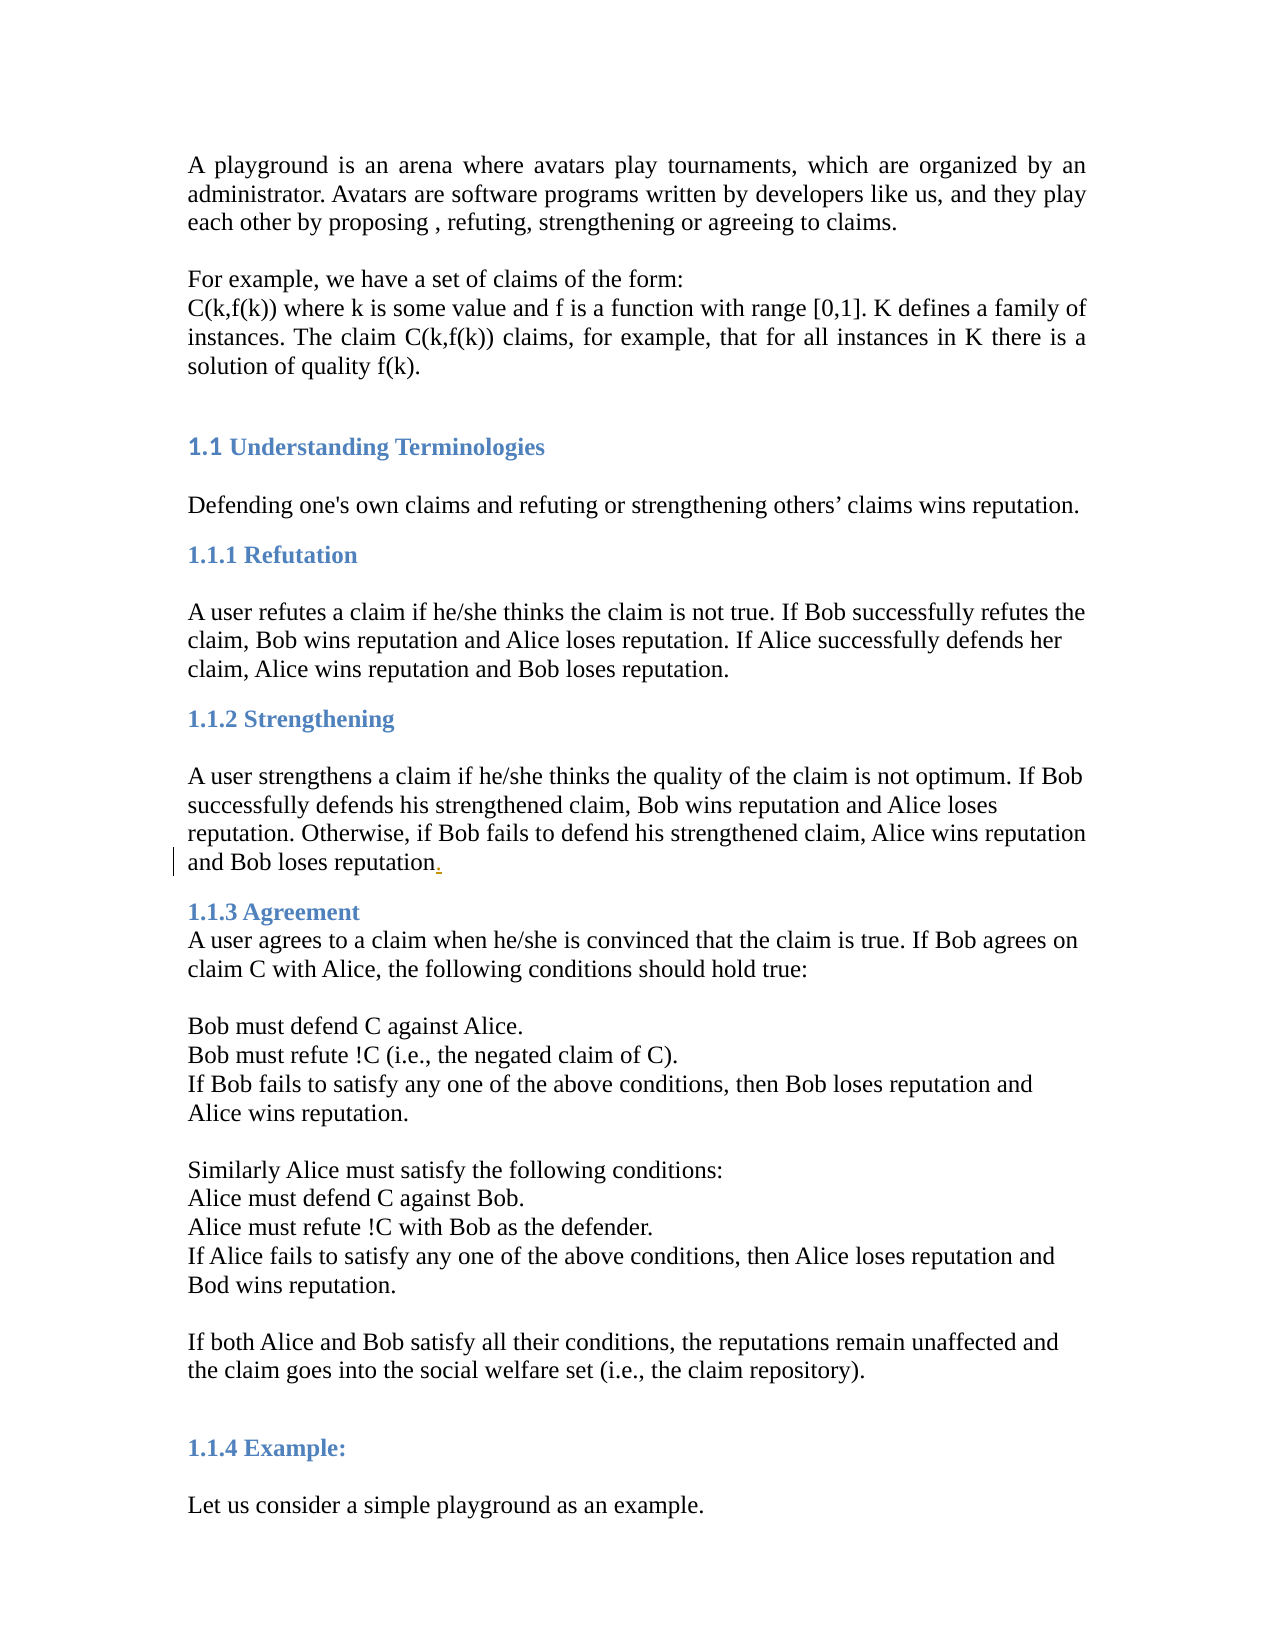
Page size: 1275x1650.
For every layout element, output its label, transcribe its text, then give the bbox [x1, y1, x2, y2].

text If Alice fails to satisfy any one of the above conditions, then Alice loses reputation and Bod wins reputation. [187, 1241, 1087, 1298]
text For example, we have a set of claims of the form: [187, 264, 1087, 293]
text Alice must refute !C with Bob as the defender. [187, 1212, 1087, 1241]
subtitle 1.1.3 Agreement [187, 897, 1087, 926]
text A user refutes a claim if he/she thinks the claim is not true. If Bob successfully refutes the claim, Bob wins reputation and Alice loses reputation. If Alice successfully defends her claim, Alice wins reputation and Bob loses reputation. [187, 597, 1087, 683]
subtitle 1.1.1 Refutation [187, 540, 1087, 568]
text C(k,f(k)) where k is some value and f is a function with range [0,1]. K defines a family of instances. The claim C(k,f(k)) claims, for example, that for all instances in K there is a solution of quality f(k). [187, 293, 1087, 379]
text Bob must defend C against Alice. [187, 1011, 1087, 1040]
subtitle Understanding Terminologies [187, 429, 1087, 462]
text Alice must defend C against Bob. [187, 1183, 1087, 1212]
text If Bob fails to satisfy any one of the above conditions, then Bob loses reputation and Alice wins reputation. [187, 1069, 1087, 1126]
subtitle 1.1.2 Strengthening [187, 704, 1087, 733]
subtitle 1.1.4 Example: [187, 1433, 1087, 1462]
text Bob must refute !C (i.e., the negated claim of C). [187, 1040, 1087, 1069]
text Let us consider a simple playground as an example. [187, 1491, 1087, 1519]
text Similarly Alice must satisfy the following conditions: [187, 1155, 1087, 1183]
text Defending one's own claims and refuting or strengthening others’ claims wins reputation. [187, 490, 1087, 519]
text A user agrees to a claim when he/she is convinced that the claim is true. If Bob agrees on claim C with Alice, the following conditions should hold true: [187, 926, 1087, 983]
text A playground is an arena where avatars play tournaments, which are organized by an administrator. Avatars are software programs written by developers like us, and they play each other by proposing , refuting, strengthening or agreeing to claims. [187, 150, 1087, 236]
text A user strengthens a claim if he/she thinks the quality of the claim is not optimum. If Bob successfully defends his strengthened claim, Bob wins reputation and Alice loses reputation. Otherwise, if Bob fails to defend his strengthened claim, Alice wins reputation and Bob loses reputation [187, 761, 1087, 876]
text If both Alice and Bob satisfy all their conditions, the reputations remain unaffected and the claim goes into the social welfare set (i.e., the claim repository). [187, 1327, 1087, 1384]
